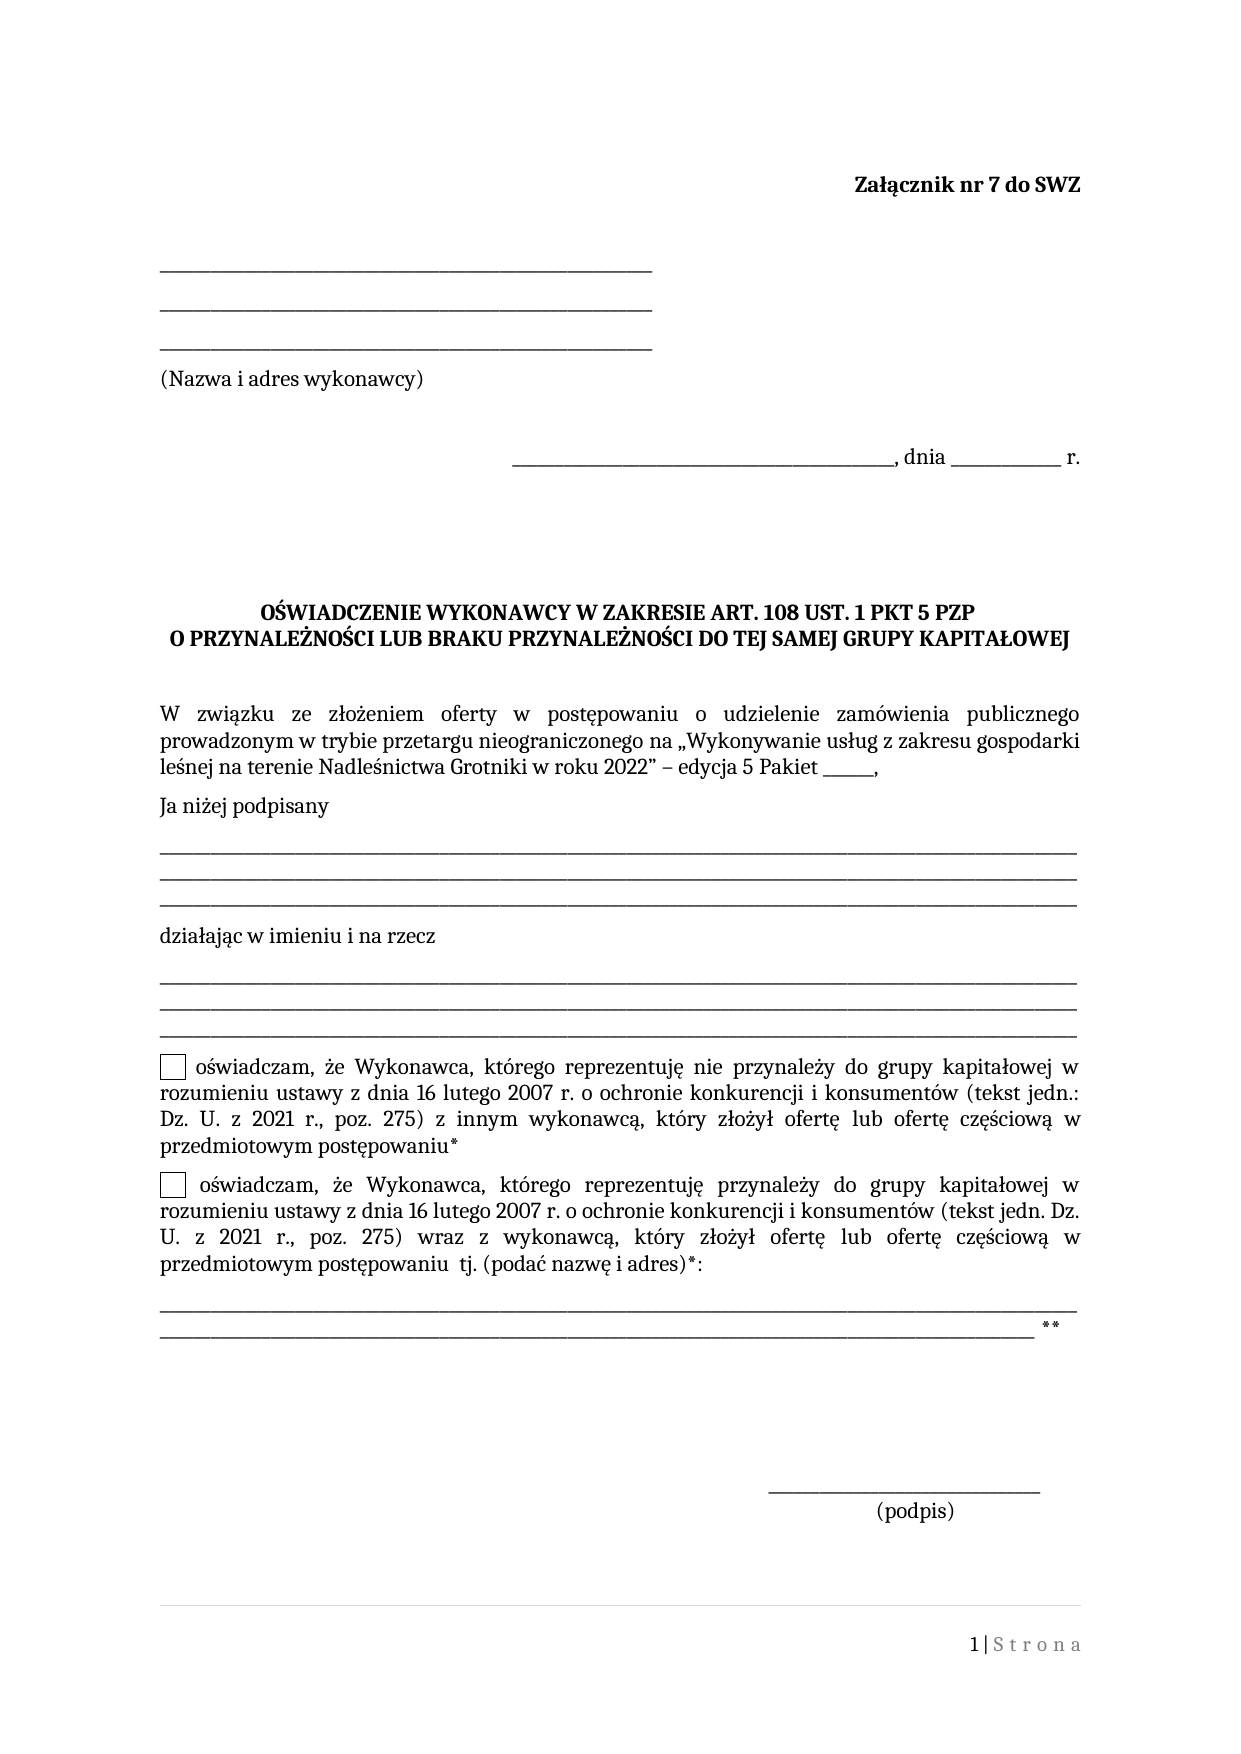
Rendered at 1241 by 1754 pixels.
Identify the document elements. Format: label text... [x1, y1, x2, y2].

text oświadczam, że Wykonawca, którego reprezentuję nie przynależy do grupy kapitałowej w rozumieniu ustawy z dnia 16 lutego 2007 r. o ochronie konkurencji i konsumentów (tekst jedn.: Dz. U. z 2021 r., poz. 275) z innym wykonawcą, który złożył ofertę lub ofertę częściową w przedmiotowym postępowaniu* [159, 1053, 1081, 1159]
text oświadczam, że Wykonawca, którego reprezentuję przynależy do grupy kapitałowej w rozumieniu ustawy z dnia 16 lutego 2007 r. o ochronie konkurencji i konsumentów (tekst jedn. Dz. U. z 2021 r., poz. 275) wraz z wykonawcą, który złożył ofertę lub ofertę częściową w przedmiotowym postępowaniu tj. (podać nazwę i adres)*: [159, 1171, 1081, 1277]
text __________________________________________________________ [159, 327, 1081, 354]
text OŚWIADCZENIE WYKONAWCY W ZAKRESIE ART. 108 UST. 1 PKT 5 PZP O PRZYNALEŻNOŚCI LUB BRAKU PRZYNALEŻNOŚCI DO TEJ SAMEJ GRUPY KAPITAŁOWEJ [159, 599, 1081, 652]
text ____________________________________________________________________________________________________________________________________________________________________________________________________________________________________________________________________________________________________________________________________ [159, 962, 1081, 1041]
text __________________________________________________________ [159, 250, 1081, 276]
text ___________________________________________________________________________________________________________________________________________________________________________________________________________________ ** [159, 1289, 1081, 1342]
text __________________________________________________________ [159, 288, 1081, 315]
text _____________________________________________, dnia _____________ r. [159, 444, 1081, 470]
text (Nazwa i adres wykonawcy) [159, 366, 1081, 393]
text ________________________________ (podpis) [750, 1471, 1081, 1524]
text W związku ze złożeniem oferty w postępowaniu o udzielenie zamówienia publicznego prowadzonym w trybie przetargu nieograniczonego na „Wykonywanie usług z zakresu gospodarki leśnej na terenie Nadleśnictwa Grotniki w roku 2022” – edycja 5 Pakiet ______, [159, 701, 1081, 780]
text działając w imieniu i na rzecz [159, 923, 1081, 949]
text ____________________________________________________________________________________________________________________________________________________________________________________________________________________________________________________________________________________________________________________________________ [159, 831, 1081, 911]
text Załącznik nr 7 do SWZ [159, 172, 1081, 198]
text Ja niżej podpisany [159, 793, 1081, 819]
